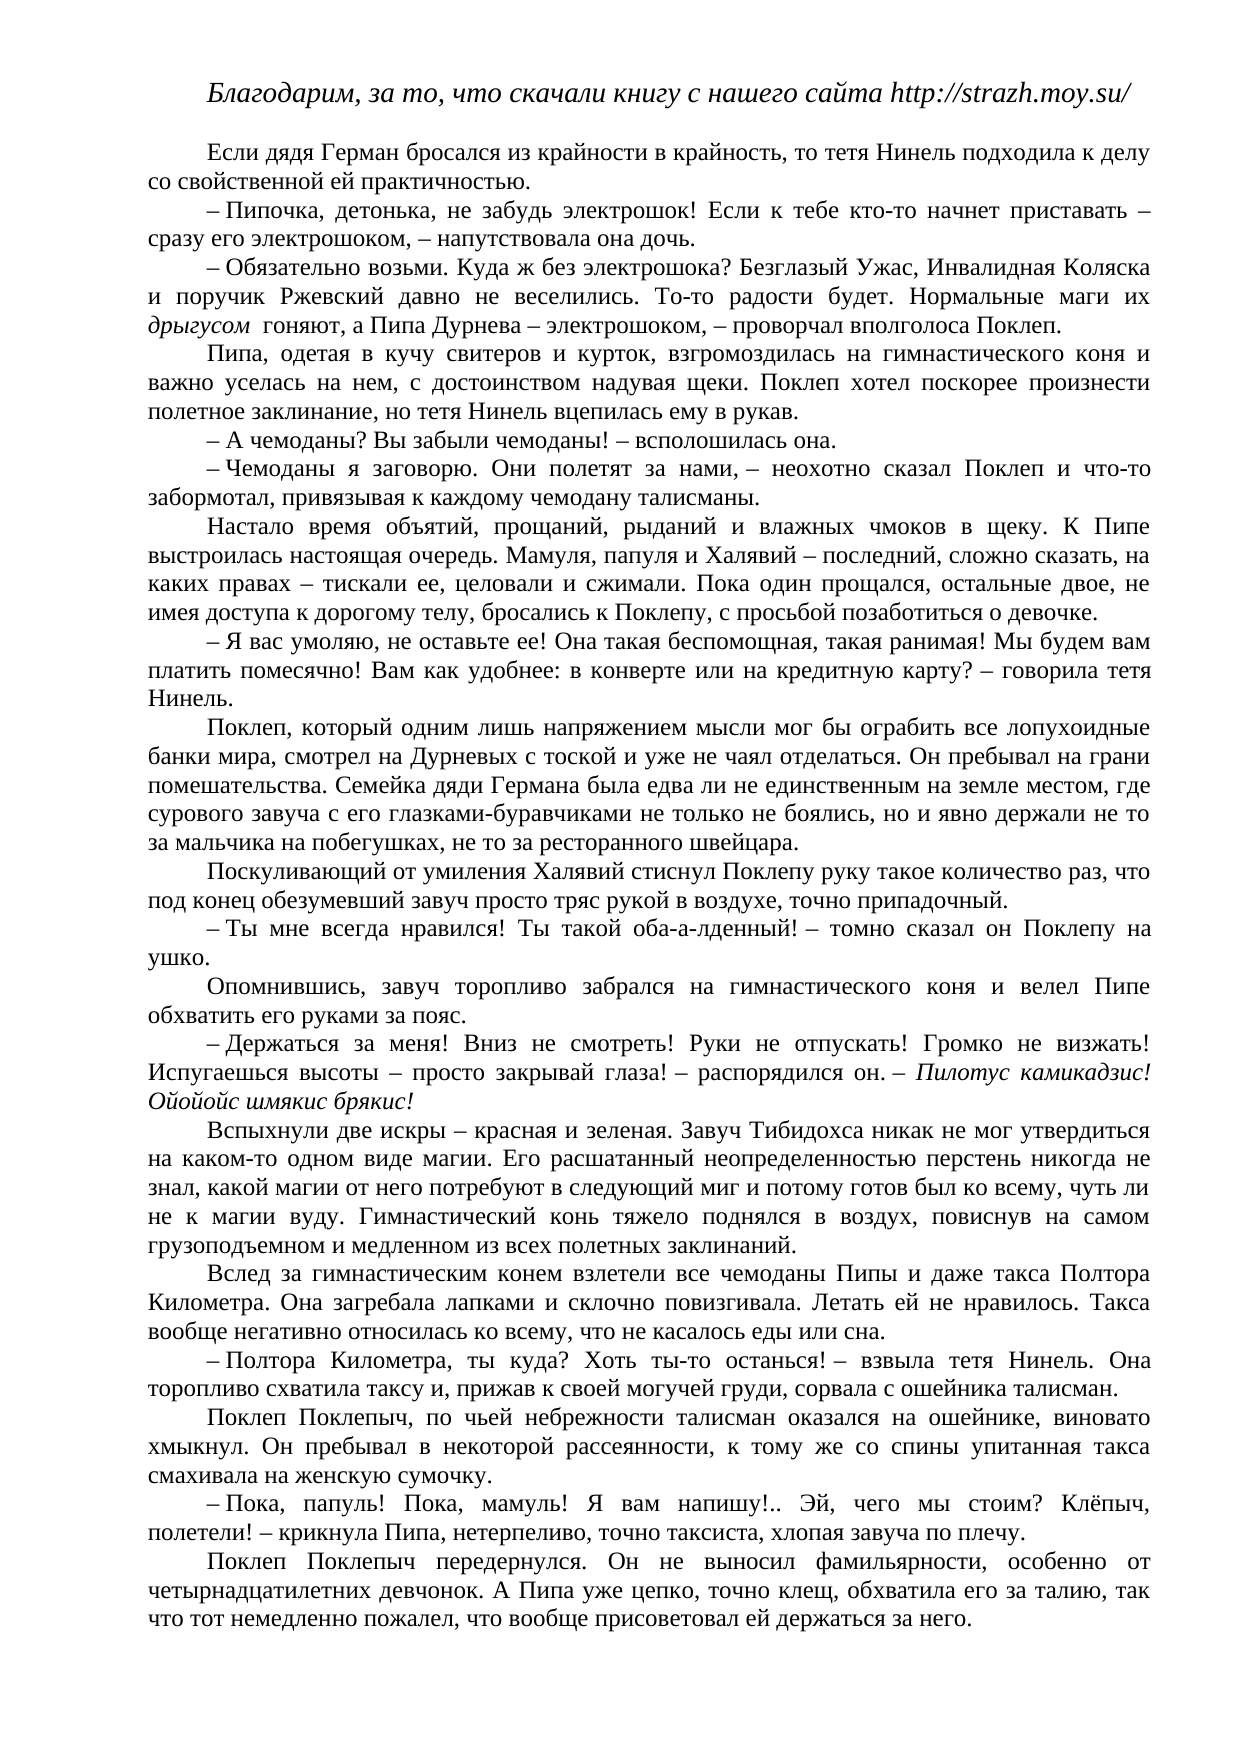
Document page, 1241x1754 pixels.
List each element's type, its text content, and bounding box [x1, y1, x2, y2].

text – Обязательно возьми. Куда ж без электрошока? Безглазый Ужас, Инвалидная Коляска и поручик Ржевский давно не веселились. То-то радости будет. Нормальные маги их дрыгусом гоняют, а Пипа Дурнева – электрошоком, – проворчал вполголоса Поклеп. [148, 252, 1152, 338]
text – Пипочка, детонька, не забудь электрошок! Если к тебе кто-то начнет приставать – сразу его электрошоком, – напутствовала она дочь. [148, 195, 1152, 252]
text – Полтора Километра, ты куда? Хоть ты-то останься! – взвыла тетя Нинель. Она торопливо схватила таксу и, прижав к своей могучей груди, сорвала с ошейника талисман. [148, 1345, 1152, 1402]
text Пипа, одетая в кучу свитеров и курток, взгромоздилась на гимнастического коня и важно уселась на нем, с достоинством надувая щеки. Поклеп хотел поскорее произнести полетное заклинание, но тетя Нинель вцепилась ему в рукав. [148, 338, 1152, 425]
text – Пока, папуль! Пока, мамуль! Я вам напишу!.. Эй, чего мы стоим? Клёпыч, полетели! – крикнула Пипа, нетерпеливо, точно таксиста, хлопая завуча по плечу. [148, 1488, 1152, 1546]
text Вслед за гимнастическим конем взлетели все чемоданы Пипы и даже такса Полтора Километра. Она загребала лапками и склочно повизгивала. Летать ей не нравилось. Такса вообще негативно относилась ко всему, что не касалось еды или сна. [148, 1258, 1152, 1345]
text – Чемоданы я заговорю. Они полетят за нами, – неохотно сказал Поклеп и что-то забормотал, привязывая к каждому чемодану талисманы. [148, 453, 1152, 511]
text Поклеп, который одним лишь напряжением мысли мог бы ограбить все лопухоидные банки мира, смотрел на Дурневых с тоской и уже не чаял отделаться. Он пребывал на грани помешательства. Семейка дяди Германа была едва ли не единственным на земле местом, где сурового завуча с его глазками-буравчиками не только не боялись, но и явно держали не то за мальчика на побегушках, не то за ресторанного швейцара. [148, 712, 1152, 856]
text Если дядя Герман бросался из крайности в крайность, то тетя Нинель подходила к делу со свойственной ей практичностью. [148, 137, 1152, 195]
text – Ты мне всегда нравился! Ты такой оба-а-лденный! – томно сказал он Поклепу на ушко. [148, 913, 1152, 971]
text Поклеп Поклепыч передернулся. Он не выносил фамильярности, особенно от четырнадцатилетних девчонок. А Пипа уже цепко, точно клещ, обхватила его за талию, так что тот немедленно пожалел, что вообще присоветовал ей держаться за него. [148, 1546, 1152, 1632]
text – Держаться за меня! Вниз не смотреть! Руки не отпускать! Громко не визжать! Испугаешься высоты – просто закрывай глаза! – распорядился он. – Пилотус камикадзис! Ойойойс шмякис брякис! [148, 1028, 1152, 1115]
text Вспыхнули две искры – красная и зеленая. Завуч Тибидохса никак не мог утвердиться на каком-то одном виде магии. Его расшатанный неопределенностью перстень никогда не знал, какой магии от него потребуют в следующий миг и потому готов был ко всему, чуть ли не к магии вуду. Гимнастический конь тяжело поднялся в воздух, повиснув на самом грузоподъемном и медленном из всех полетных заклинаний. [148, 1115, 1152, 1258]
text Опомнившись, завуч торопливо забрался на гимнастического коня и велел Пипе обхватить его руками за пояс. [148, 971, 1152, 1028]
text Поклеп Поклепыч, по чьей небрежности талисман оказался на ошейнике, виновато хмыкнул. Он пребывал в некоторой рассеянности, к тому же со спины упитанная такса смахивала на женскую сумочку. [148, 1402, 1152, 1488]
text – А чемоданы? Вы забыли чемоданы! – всполошилась она. [148, 425, 1152, 453]
text – Я вас умоляю, не оставьте ее! Она такая беспомощная, такая ранимая! Мы будем вам платить помесячно! Вам как удобнее: в конверте или на кредитную карту? – говорила тетя Нинель. [148, 626, 1152, 712]
text Поскуливающий от умиления Халявий стиснул Поклепу руку такое количество раз, что под конец обезумевший завуч просто тряс рукой в воздухе, точно припадочный. [148, 856, 1152, 913]
text Настало время объятий, прощаний, рыданий и влажных чмоков в щеку. К Пипе выстроилась настоящая очередь. Мамуля, папуля и Халявий – последний, сложно сказать, на каких правах – тискали ее, целовали и сжимали. Пока один прощался, остальные двое, не имея доступа к дорогому телу, бросались к Поклепу, с просьбой позаботиться о девочке. [148, 511, 1152, 626]
